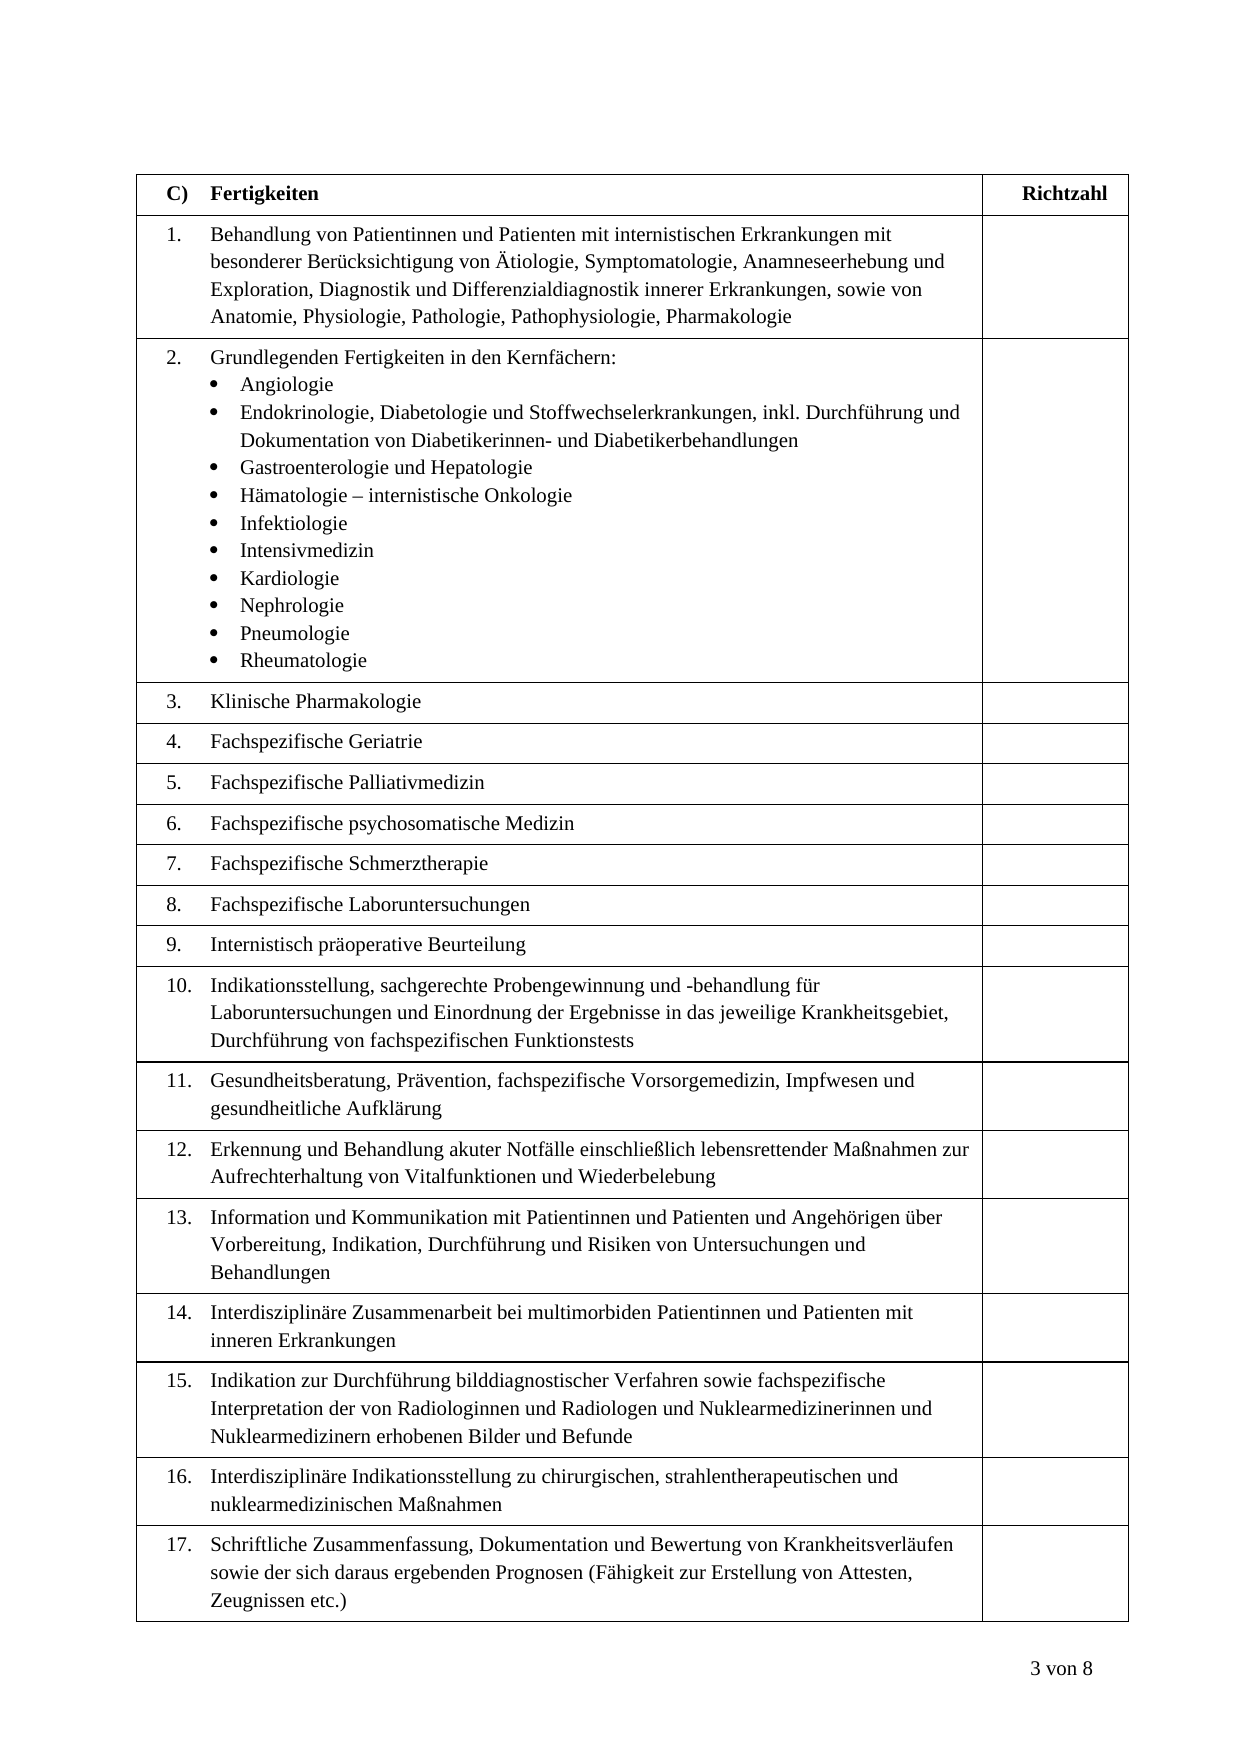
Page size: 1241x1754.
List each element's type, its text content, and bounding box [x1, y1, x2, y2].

table_cell [983, 926, 1128, 966]
table_cell Fachspezifische Schmerztherapie [137, 845, 982, 884]
table_cell Interdisziplinäre Indikationsstellung zu chirurgischen, strahlentherapeutischen und nuklearmedizinischen Maßnahmen [137, 1458, 982, 1525]
table_cell [983, 216, 1128, 338]
table_cell Interdisziplinäre Zusammenarbeit bei multimorbiden Patientinnen und Patienten mit inneren Erkrankungen [137, 1294, 982, 1361]
table_cell Schriftliche Zusammenfassung, Dokumentation und Bewertung von Krankheitsverläufen sowie der sich daraus ergebenden Prognosen (Fähigkeit zur Erstellung von Attesten, Zeugnissen etc.) [137, 1526, 982, 1621]
table_cell [983, 1294, 1128, 1361]
table_cell [983, 1363, 1128, 1457]
table_cell Behandlung von Patientinnen und Patienten mit internistischen Erkrankungen mit besonderer Berücksichtigung von Ätiologie, Symptomatologie, Anamneseerhebung und Exploration, Diagnostik und Differenzialdiagnostik innerer Erkrankungen, sowie von Anatomie, Physiologie, Pathologie, Pathophysiologie, Pharmakologie [137, 216, 982, 338]
table_cell [983, 1526, 1128, 1621]
table_cell Internistisch präoperative Beurteilung [137, 926, 982, 966]
table_cell Gesundheitsberatung, Prävention, fachspezifische Vorsorgemedizin, Impfwesen und gesundheitliche Aufklärung [137, 1063, 982, 1129]
table_cell [983, 339, 1128, 682]
table_cell Fachspezifische psychosomatische Medizin [137, 805, 982, 844]
table_header C) Fertigkeiten [137, 175, 982, 214]
table_cell Erkennung und Behandlung akuter Notfälle einschließlich lebensrettender Maßnahmen zur Aufrechterhaltung von Vitalfunktionen und Wiederbelebung [137, 1131, 982, 1198]
table_cell Fachspezifische Laboruntersuchungen [137, 886, 982, 925]
table_cell [983, 845, 1128, 884]
table_cell Indikationsstellung, sachgerechte Probengewinnung und -behandlung für Laboruntersuchungen und Einordnung der Ergebnisse in das jeweilige Krankheitsgebiet, Durchführung von fachspezifischen Funktionstests [137, 967, 982, 1061]
table_cell Indikation zur Durchführung bilddiagnostischer Verfahren sowie fachspezifische Interpretation der von Radiologinnen und Radiologen und Nuklearmedizinerinnen und Nuklearmedizinern erhobenen Bilder und Befunde [137, 1363, 982, 1457]
table_cell [983, 967, 1128, 1061]
table_cell Fachspezifische Palliativmedizin [137, 764, 982, 803]
table_cell [983, 886, 1128, 925]
table_cell [983, 1199, 1128, 1293]
table_cell [983, 805, 1128, 844]
table_cell Fachspezifische Geriatrie [137, 724, 982, 763]
table_cell [983, 683, 1128, 722]
table_cell Klinische Pharmakologie [137, 683, 982, 722]
table_cell Grundlegenden Fertigkeiten in den Kernfächern: Angiologie Endokrinologie, Diabetologie und Stoffwechselerkrankungen, inkl. Durchführung und Dokumentation von Diabetikerinnen- und Diabetikerbehandlungen Gastroenterologie und Hepatologie Hämatologie – internistische Onkologie Infektiologie Intensivmedizin Kardiologie Nephrologie Pneumologie Rheumatologie [137, 339, 982, 682]
table_header Richtzahl [983, 175, 1128, 214]
table_cell Information und Kommunikation mit Patientinnen und Patienten und Angehörigen über Vorbereitung, Indikation, Durchführung und Risiken von Untersuchungen und Behandlungen [137, 1199, 982, 1293]
table_cell [983, 1458, 1128, 1525]
table_cell [983, 1063, 1128, 1129]
table_cell [983, 764, 1128, 803]
table_cell [983, 1131, 1128, 1198]
table_cell [983, 724, 1128, 763]
